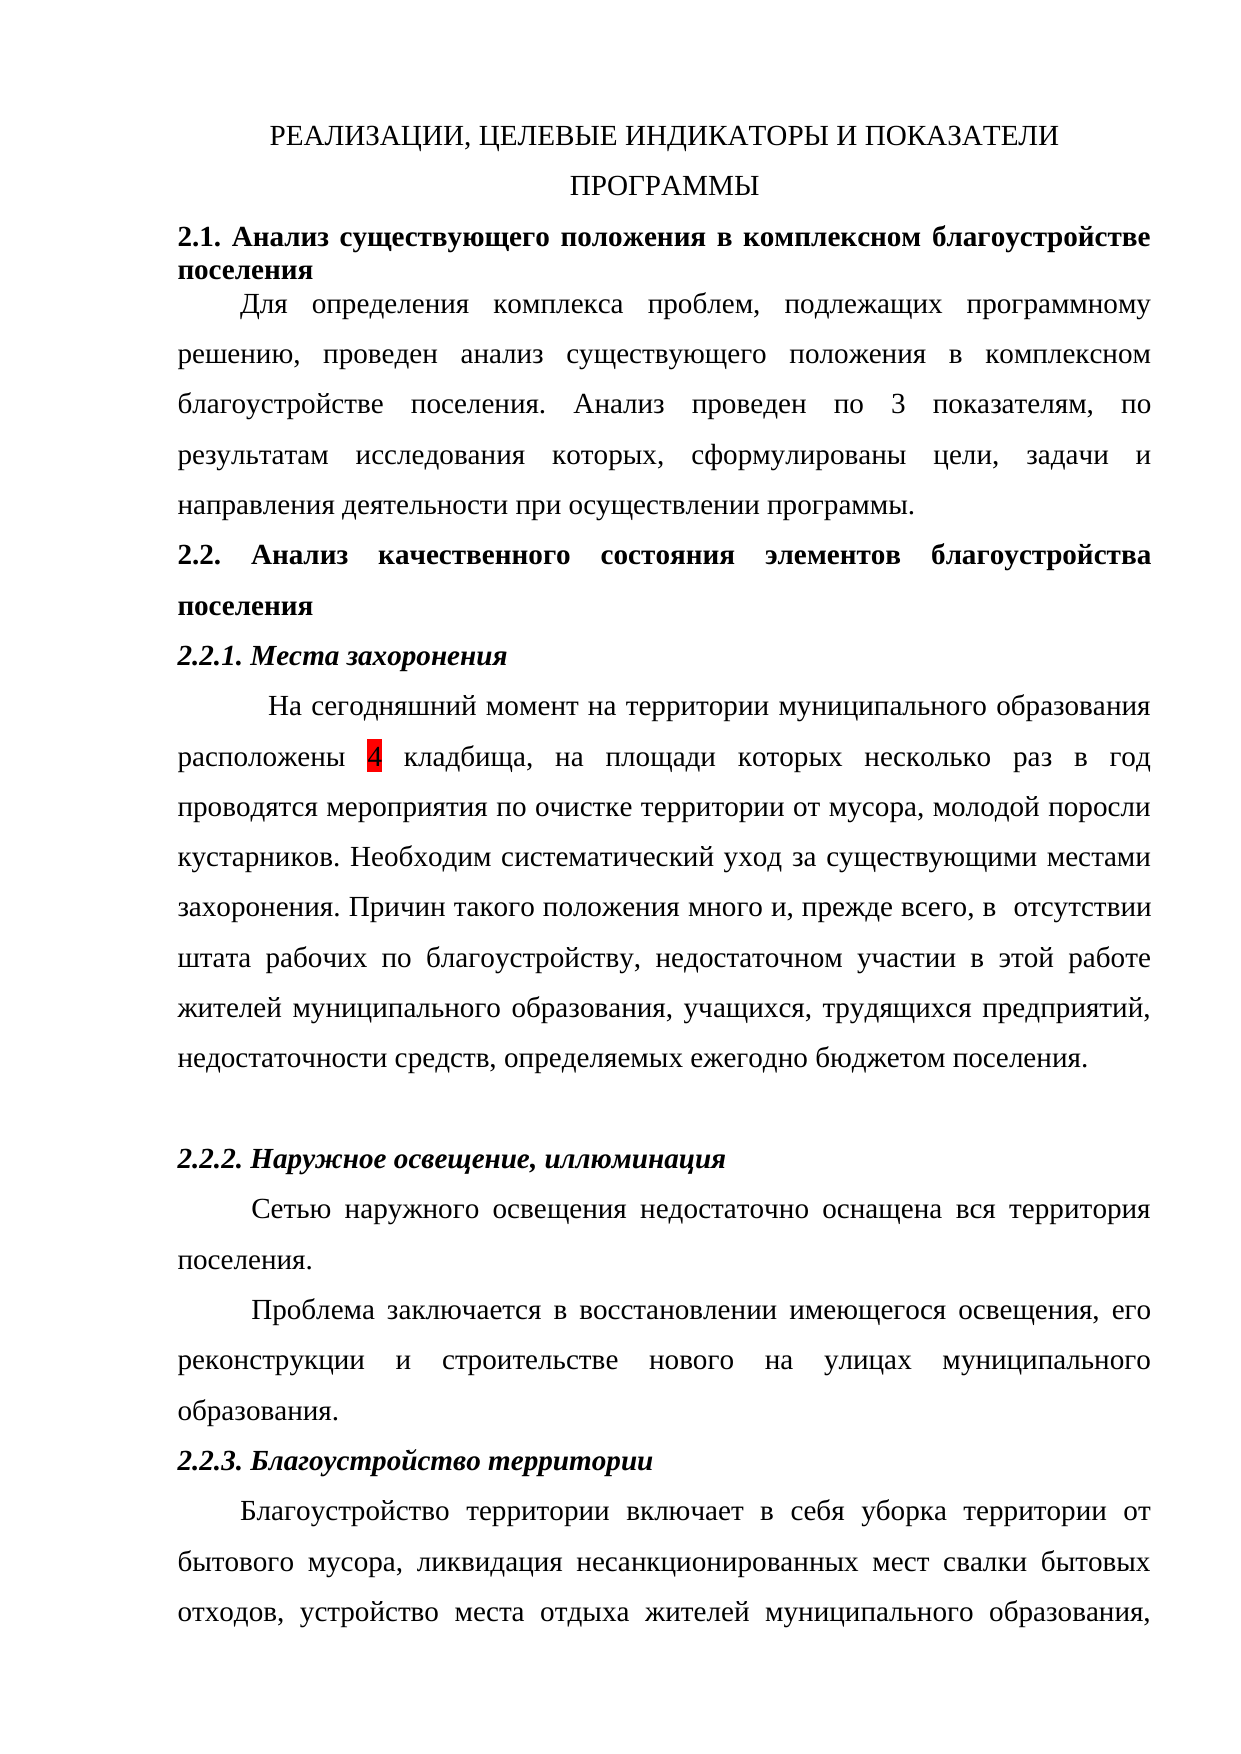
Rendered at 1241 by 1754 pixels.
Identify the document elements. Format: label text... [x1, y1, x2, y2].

text 2.2.1. Места захоронения [177, 638, 1152, 672]
text Для определения комплекса проблем, подлежащих программному решению, проведен анализ существующего положения в комплексном благоустройстве поселения. Анализ проведен по 3 показателям, по результатам исследования которых, сформулированы цели, задачи и направления деятельности при осуществлении программы. [177, 286, 1152, 521]
text 2.1. Анализ существующего положения в комплексном благоустройстве поселения [177, 219, 1152, 286]
text Сетью наружного освещения недостаточно оснащена вся территория поселения. [177, 1191, 1152, 1275]
text Проблема заключается в восстановлении имеющегося освещения, его реконструкции и строительстве нового на улицах муниципального образования. [177, 1292, 1152, 1426]
text 2.2.2. Наружное освещение, иллюминация [177, 1141, 1152, 1175]
text РЕАЛИЗАЦИИ, ЦЕЛЕВЫЕ ИНДИКАТОРЫ И ПОКАЗАТЕЛИ ПРОГРАММЫ [177, 118, 1152, 202]
text На сегодняшний момент на территории муниципального образования расположены 4 кладбища, на площади которых несколько раз в год проводятся мероприятия по очистке территории от мусора, молодой поросли кустарников. Необходим систематический уход за существующими местами захоронения. Причин такого положения много и, прежде всего, в отсутствии штата рабочих по благоустройству, недостаточном участии в этой работе жителей муниципального образования, учащихся, трудящихся предприятий, недостаточности средств, определяемых ежегодно бюджетом поселения. [177, 688, 1152, 1074]
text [177, 1493, 1152, 1627]
text 2.2. Анализ качественного состояния элементов благоустройства поселения [177, 537, 1152, 621]
text 2.2.3. Благоустройство территории [177, 1443, 1152, 1477]
